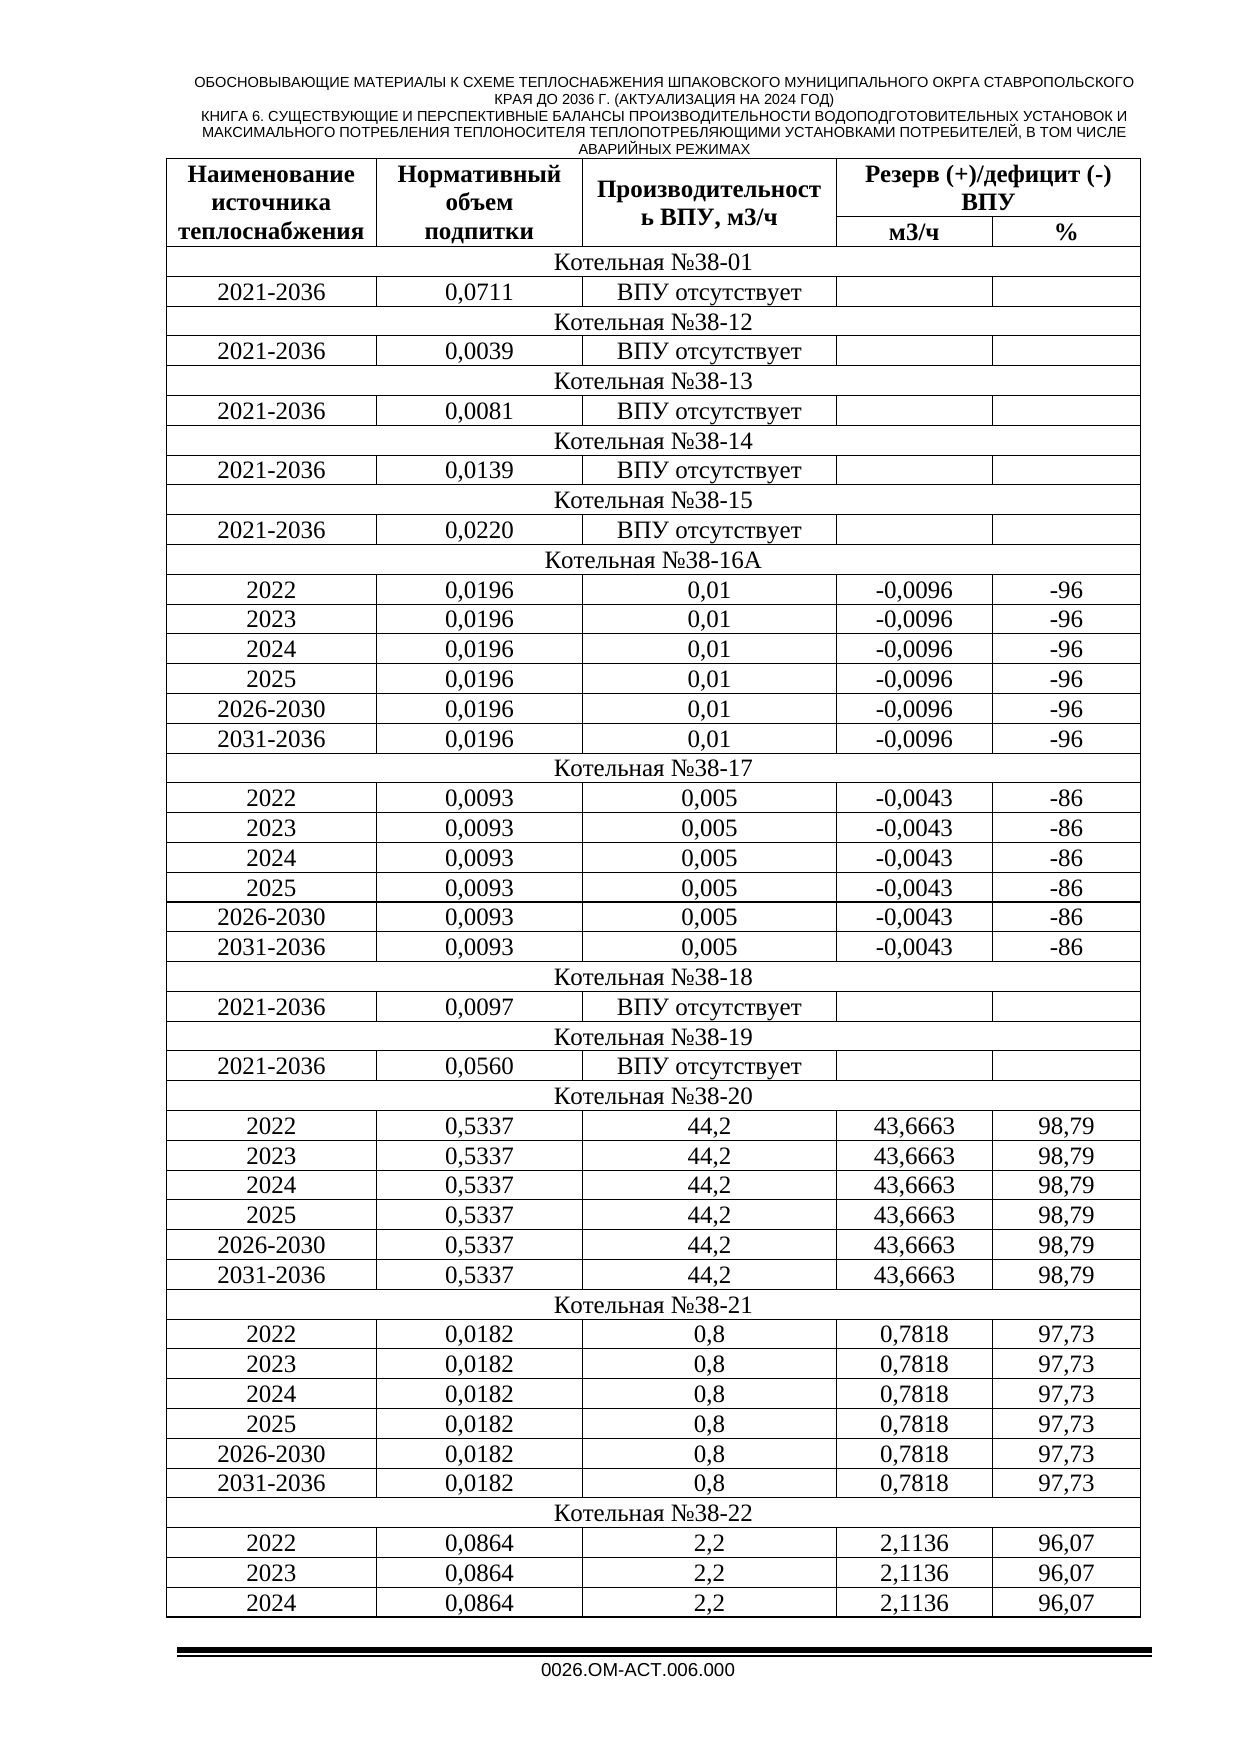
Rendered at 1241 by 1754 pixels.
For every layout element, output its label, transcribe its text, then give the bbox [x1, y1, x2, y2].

table_cell 43,6663 [837, 1260, 992, 1289]
table_cell 0,5337 [377, 1171, 582, 1199]
table_cell 2025 [167, 664, 376, 693]
table_cell 96,07 [993, 1558, 1140, 1587]
table_cell 0,8 [583, 1349, 836, 1378]
table_cell 0,7818 [837, 1469, 992, 1497]
table_cell 0,7818 [837, 1439, 992, 1467]
table_cell 0,5337 [377, 1260, 582, 1289]
table_cell 0,005 [583, 903, 836, 931]
table_cell 43,6663 [837, 1111, 992, 1140]
table_cell -0,0096 [837, 664, 992, 693]
table_cell -0,0096 [837, 605, 992, 633]
table_cell 0,8 [583, 1320, 836, 1348]
table_cell Котельная №38-17 [167, 754, 1140, 782]
table_cell 0,7818 [837, 1409, 992, 1438]
table_cell 0,0220 [377, 515, 582, 544]
table_cell Котельная №38-22 [167, 1498, 1140, 1527]
table_cell [993, 1051, 1140, 1080]
table_cell ВПУ отсутствует [583, 992, 836, 1021]
table_cell 0,0182 [377, 1409, 582, 1438]
table_cell -86 [993, 932, 1140, 961]
table_cell 0,0139 [377, 456, 582, 484]
table_cell 0,8 [583, 1379, 836, 1408]
table_cell 2026-2030 [167, 1230, 376, 1259]
table_cell 0,0864 [377, 1528, 582, 1557]
table_cell 0,01 [583, 634, 836, 663]
table_cell ВПУ отсутствует [583, 336, 836, 365]
table_cell Котельная №38-12 [167, 307, 1140, 335]
table_cell 2022 [167, 1111, 376, 1140]
table_cell 0,0093 [377, 873, 582, 901]
table_cell 0,0196 [377, 664, 582, 693]
table_cell 2023 [167, 605, 376, 633]
table_cell 2024 [167, 1171, 376, 1199]
table_cell 0,8 [583, 1409, 836, 1438]
table_cell [993, 336, 1140, 365]
table_cell 98,79 [993, 1111, 1140, 1140]
table_cell 96,07 [993, 1528, 1140, 1557]
table_cell -0,0043 [837, 932, 992, 961]
table_cell [837, 336, 992, 365]
table_cell 96,07 [993, 1588, 1140, 1616]
table_cell 2021-2036 [167, 456, 376, 484]
table_cell Котельная №38-21 [167, 1290, 1140, 1318]
table_cell 98,79 [993, 1200, 1140, 1229]
table_cell -0,0043 [837, 903, 992, 931]
table_cell -0,0096 [837, 694, 992, 723]
table_cell 0,005 [583, 843, 836, 872]
table_cell 0,0097 [377, 992, 582, 1021]
table_cell 0,5337 [377, 1141, 582, 1169]
table_cell 2021-2036 [167, 1051, 376, 1080]
table_cell 2031-2036 [167, 724, 376, 752]
table_cell 43,6663 [837, 1171, 992, 1199]
table_cell 2025 [167, 1409, 376, 1438]
table_cell 0,0196 [377, 575, 582, 603]
table_cell 0,0196 [377, 634, 582, 663]
table_cell ВПУ отсутствует [583, 515, 836, 544]
table_cell [837, 992, 992, 1021]
table_cell [837, 515, 992, 544]
table_cell 0,0560 [377, 1051, 582, 1080]
table_cell 2023 [167, 1349, 376, 1378]
table_header Резерв (+)/дефицит (-) ВПУ [837, 159, 1140, 216]
table_cell 0,0182 [377, 1469, 582, 1497]
table_cell 97,73 [993, 1409, 1140, 1438]
table_cell 0,005 [583, 783, 836, 812]
table_cell 2026-2030 [167, 694, 376, 723]
table_cell [993, 277, 1140, 306]
table_cell [837, 456, 992, 484]
table_cell [993, 515, 1140, 544]
table_cell -86 [993, 783, 1140, 812]
table_cell 0,01 [583, 605, 836, 633]
table_cell [993, 456, 1140, 484]
table_cell -0,0096 [837, 634, 992, 663]
table_cell 0,0081 [377, 396, 582, 425]
table_cell 0,01 [583, 724, 836, 752]
table_cell 2026-2030 [167, 903, 376, 931]
table_cell 98,79 [993, 1260, 1140, 1289]
table_cell 0,5337 [377, 1200, 582, 1229]
table_cell Котельная №38-01 [167, 247, 1140, 276]
table_cell 97,73 [993, 1379, 1140, 1408]
table_cell 0,005 [583, 873, 836, 901]
table_cell 2031-2036 [167, 932, 376, 961]
table_cell 0,0182 [377, 1379, 582, 1408]
table_cell 44,2 [583, 1141, 836, 1169]
table_cell [837, 396, 992, 425]
table_cell 0,0196 [377, 605, 582, 633]
table_cell 2022 [167, 1320, 376, 1348]
table_cell 97,73 [993, 1439, 1140, 1467]
table_cell 2021-2036 [167, 992, 376, 1021]
table_cell 0,8 [583, 1469, 836, 1497]
table_cell 2024 [167, 843, 376, 872]
table_cell 0,7818 [837, 1379, 992, 1408]
table_cell -86 [993, 873, 1140, 901]
table_cell 2025 [167, 873, 376, 901]
table_cell 2026-2030 [167, 1439, 376, 1467]
table_cell [837, 277, 992, 306]
table_cell 2023 [167, 1141, 376, 1169]
table_cell 43,6663 [837, 1141, 992, 1169]
table_cell 2024 [167, 1379, 376, 1408]
table_cell ВПУ отсутствует [583, 456, 836, 484]
table_cell -86 [993, 903, 1140, 931]
table_cell -0,0043 [837, 843, 992, 872]
table_cell 2031-2036 [167, 1260, 376, 1289]
table_cell 43,6663 [837, 1230, 992, 1259]
table_cell 2,2 [583, 1588, 836, 1616]
table_cell % [993, 217, 1140, 246]
table_cell 2021-2036 [167, 336, 376, 365]
table_cell 0,0182 [377, 1320, 582, 1348]
table_cell -0,0096 [837, 575, 992, 603]
table_cell ВПУ отсутствует [583, 396, 836, 425]
table_cell -96 [993, 724, 1140, 752]
table_cell 0,005 [583, 932, 836, 961]
table_cell 0,0196 [377, 724, 582, 752]
table_cell 2024 [167, 634, 376, 663]
table_cell 2,2 [583, 1558, 836, 1587]
table_cell 0,0864 [377, 1558, 582, 1587]
table_cell 97,73 [993, 1320, 1140, 1348]
table_cell 2022 [167, 783, 376, 812]
table_cell 2021-2036 [167, 396, 376, 425]
table_header Наименование источника теплоснабжения, период [167, 159, 376, 246]
table_cell Котельная №38-20 [167, 1081, 1140, 1110]
table_cell 0,0093 [377, 843, 582, 872]
table_cell 0,0711 [377, 277, 582, 306]
table_cell 44,2 [583, 1171, 836, 1199]
table_cell -0,0043 [837, 783, 992, 812]
table_cell Котельная №38-15 [167, 485, 1140, 514]
table_cell Котельная №38-18 [167, 962, 1140, 991]
table_cell -86 [993, 843, 1140, 872]
table_cell -96 [993, 694, 1140, 723]
table_cell 0,7818 [837, 1349, 992, 1378]
table_cell ВПУ отсутствует [583, 1051, 836, 1080]
table_cell -0,0043 [837, 873, 992, 901]
table_cell 2,2 [583, 1528, 836, 1557]
table_cell 98,79 [993, 1141, 1140, 1169]
table_cell -0,0043 [837, 813, 992, 842]
table_cell Котельная №38-14 [167, 426, 1140, 454]
table_cell 0,0093 [377, 903, 582, 931]
table_cell 98,79 [993, 1171, 1140, 1199]
table_cell 44,2 [583, 1200, 836, 1229]
table_cell Котельная №38-13 [167, 366, 1140, 395]
table_cell 2023 [167, 813, 376, 842]
table_cell -96 [993, 664, 1140, 693]
table_cell 97,73 [993, 1349, 1140, 1378]
table_cell м3/ч [837, 217, 992, 246]
table_cell Котельная №38-19 [167, 1022, 1140, 1050]
table_cell 0,5337 [377, 1230, 582, 1259]
table_cell 44,2 [583, 1260, 836, 1289]
table_cell 97,73 [993, 1469, 1140, 1497]
table_cell 0,7818 [837, 1320, 992, 1348]
table_cell 0,0093 [377, 783, 582, 812]
table_cell 2,1136 [837, 1558, 992, 1587]
table_cell 44,2 [583, 1111, 836, 1140]
table_cell 2,1136 [837, 1588, 992, 1616]
table_cell 44,2 [583, 1230, 836, 1259]
table_cell -0,0096 [837, 724, 992, 752]
table_cell -86 [993, 813, 1140, 842]
table_cell 0,5337 [377, 1111, 582, 1140]
table_cell -96 [993, 605, 1140, 633]
table_header Производительность ВПУ, м3/ч [583, 159, 836, 246]
table_cell Котельная №38-16А [167, 545, 1140, 574]
table_cell 0,0864 [377, 1588, 582, 1616]
table_cell 0,0093 [377, 813, 582, 842]
table_cell 2,1136 [837, 1528, 992, 1557]
table_cell [837, 1051, 992, 1080]
table_cell -96 [993, 575, 1140, 603]
table_cell 2031-2036 [167, 1469, 376, 1497]
table_cell 2022 [167, 575, 376, 603]
table_cell 0,0093 [377, 932, 582, 961]
table_cell [993, 396, 1140, 425]
table_cell 0,01 [583, 575, 836, 603]
table_cell ВПУ отсутствует [583, 277, 836, 306]
table_cell 98,79 [993, 1230, 1140, 1259]
table_cell 2024 [167, 1588, 376, 1616]
table_cell 2022 [167, 1528, 376, 1557]
table_cell 2021-2036 [167, 277, 376, 306]
table_cell 0,01 [583, 694, 836, 723]
table_cell 2021-2036 [167, 515, 376, 544]
table_cell -96 [993, 634, 1140, 663]
table_cell 2023 [167, 1558, 376, 1587]
table_cell 0,0196 [377, 694, 582, 723]
table_cell 43,6663 [837, 1200, 992, 1229]
table_cell 0,8 [583, 1439, 836, 1467]
table_cell 0,0039 [377, 336, 582, 365]
table_header Нормативный объем подпитки тепловых сетей, м3/ч [377, 159, 582, 246]
table_cell 2025 [167, 1200, 376, 1229]
table_cell 0,005 [583, 813, 836, 842]
table_cell 0,0182 [377, 1349, 582, 1378]
table_cell [993, 992, 1140, 1021]
table_cell 0,0182 [377, 1439, 582, 1467]
table_cell 0,01 [583, 664, 836, 693]
